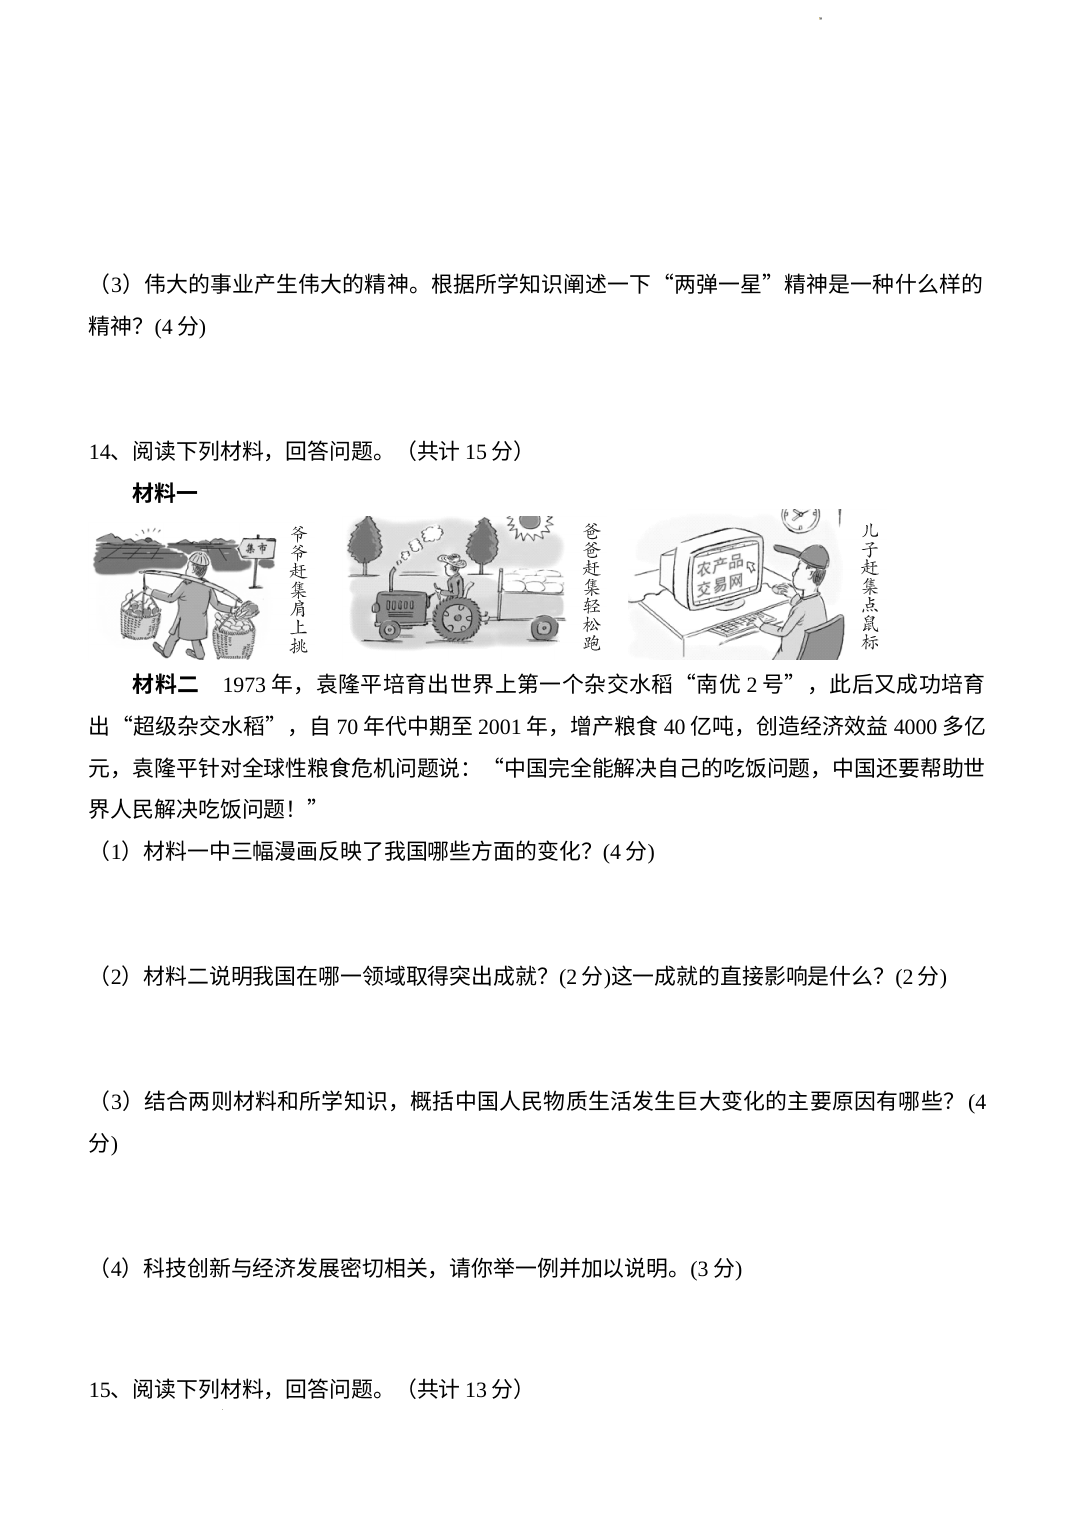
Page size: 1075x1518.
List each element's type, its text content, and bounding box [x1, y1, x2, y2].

text 14、阅读下列材料，回答问题。（共计15分） [89, 426, 986, 468]
picture [342, 516, 607, 660]
text （3）结合两则材料和所学知识，概括中国人民物质生活发生巨大变化的主要原因有哪些？(4分) [89, 1076, 986, 1159]
text （3）伟大的事业产生伟大的精神。根据所学知识阐述一下“两弹一星”精神是一种什么样的精神？(4分) [89, 259, 986, 343]
text （1）材料一中三幅漫画反映了我国哪些方面的变化？(4分) [89, 826, 986, 868]
text 材料二 1973年，袁隆平培育出世界上第一个杂交水稻“南优2号”，此后又成功培育出“超级杂交水稻”，自70年代中期至2001年，增产粮食40亿吨，创造经济效益4000多亿元，袁隆平针对全球性粮食危机问题说：“中国完全能解决自己的吃饭问题，中国还要帮助世界人民解决吃饭问题！” [89, 659, 986, 826]
text 15、阅读下列材料，回答问题。（共计13分） [89, 1368, 986, 1405]
text 材料一 [89, 468, 986, 509]
picture [88, 522, 315, 660]
text （4）科技创新与经济发展密切相关，请你举一例并加以说明。(3分) [89, 1243, 986, 1284]
picture [628, 509, 887, 660]
text （2）材料二说明我国在哪一领域取得突出成就？(2分)这一成就的直接影响是什么？(2分) [89, 951, 986, 993]
